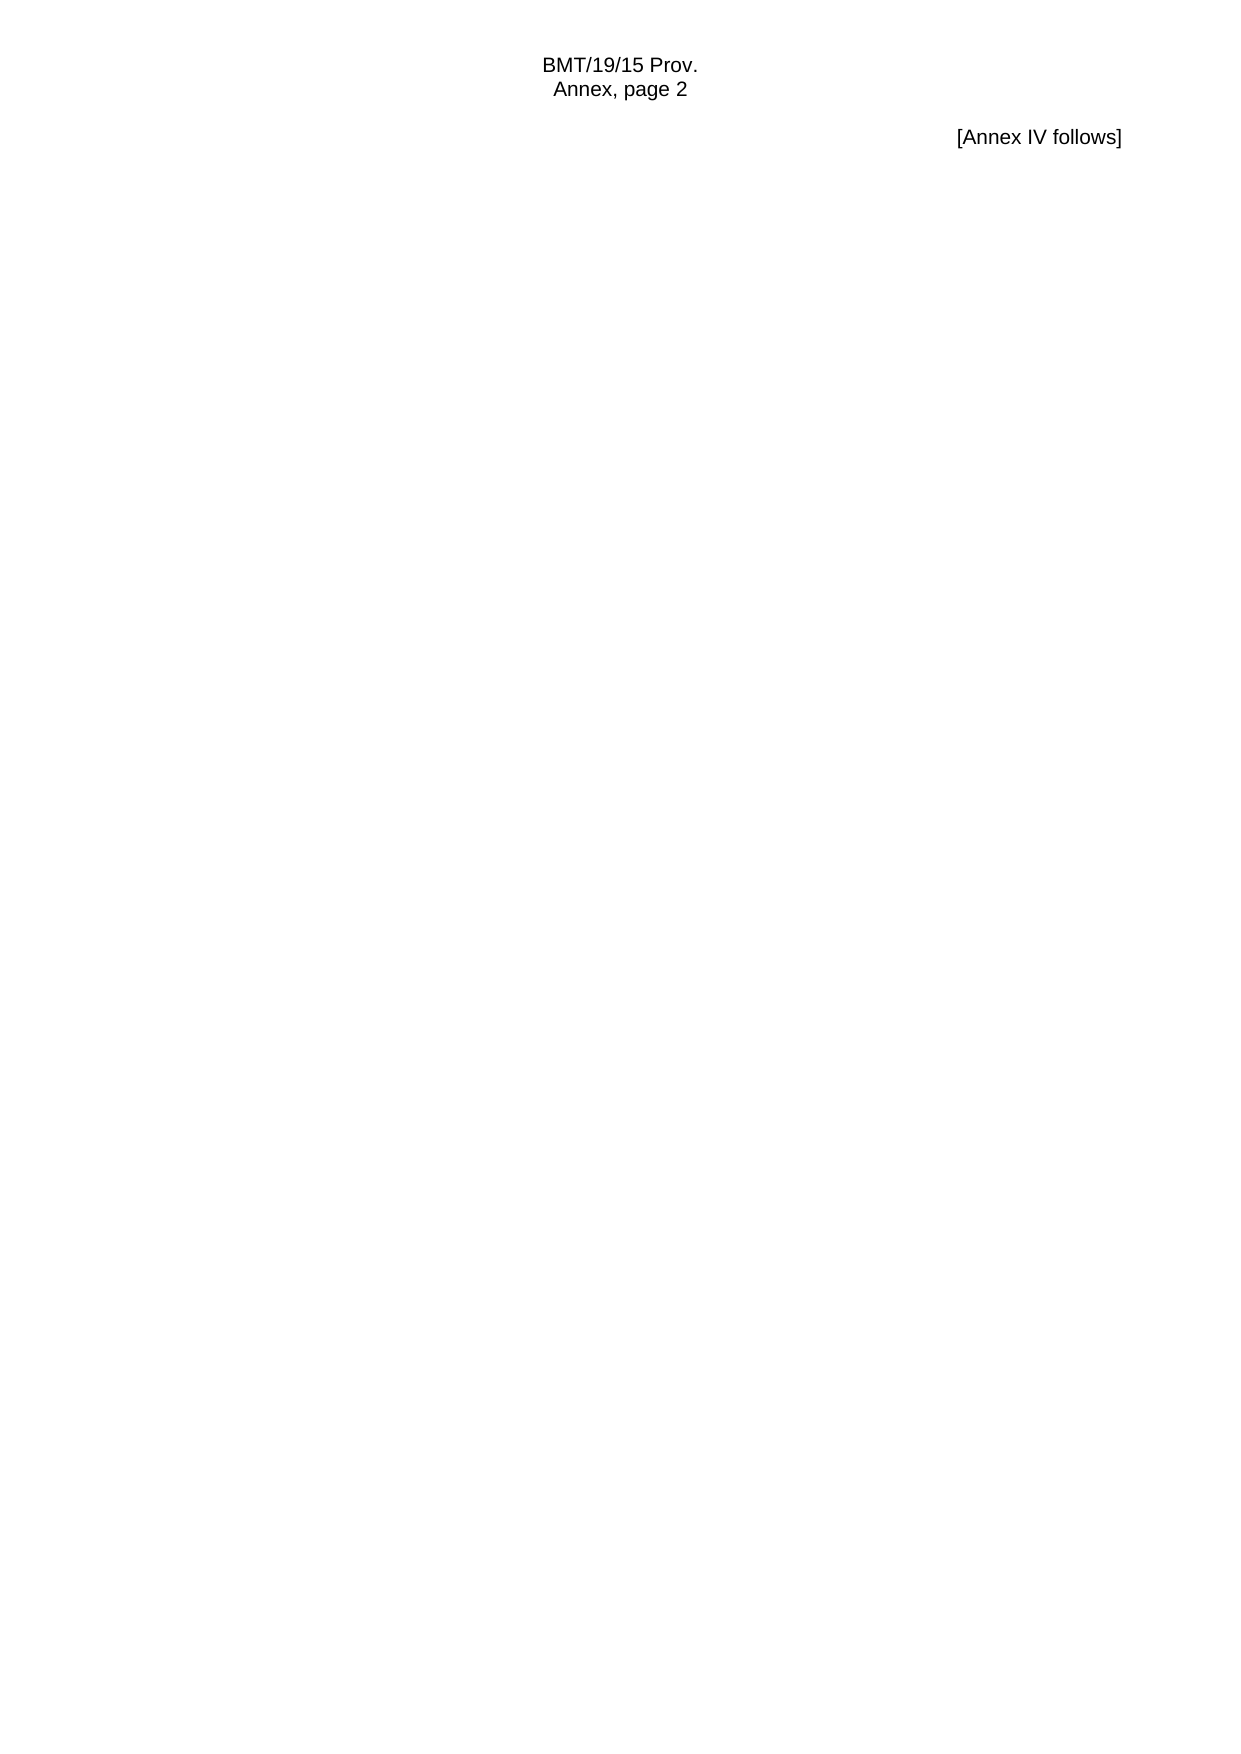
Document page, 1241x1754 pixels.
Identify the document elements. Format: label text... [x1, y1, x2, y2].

text [Annex IV follows] [118, 125, 1122, 149]
